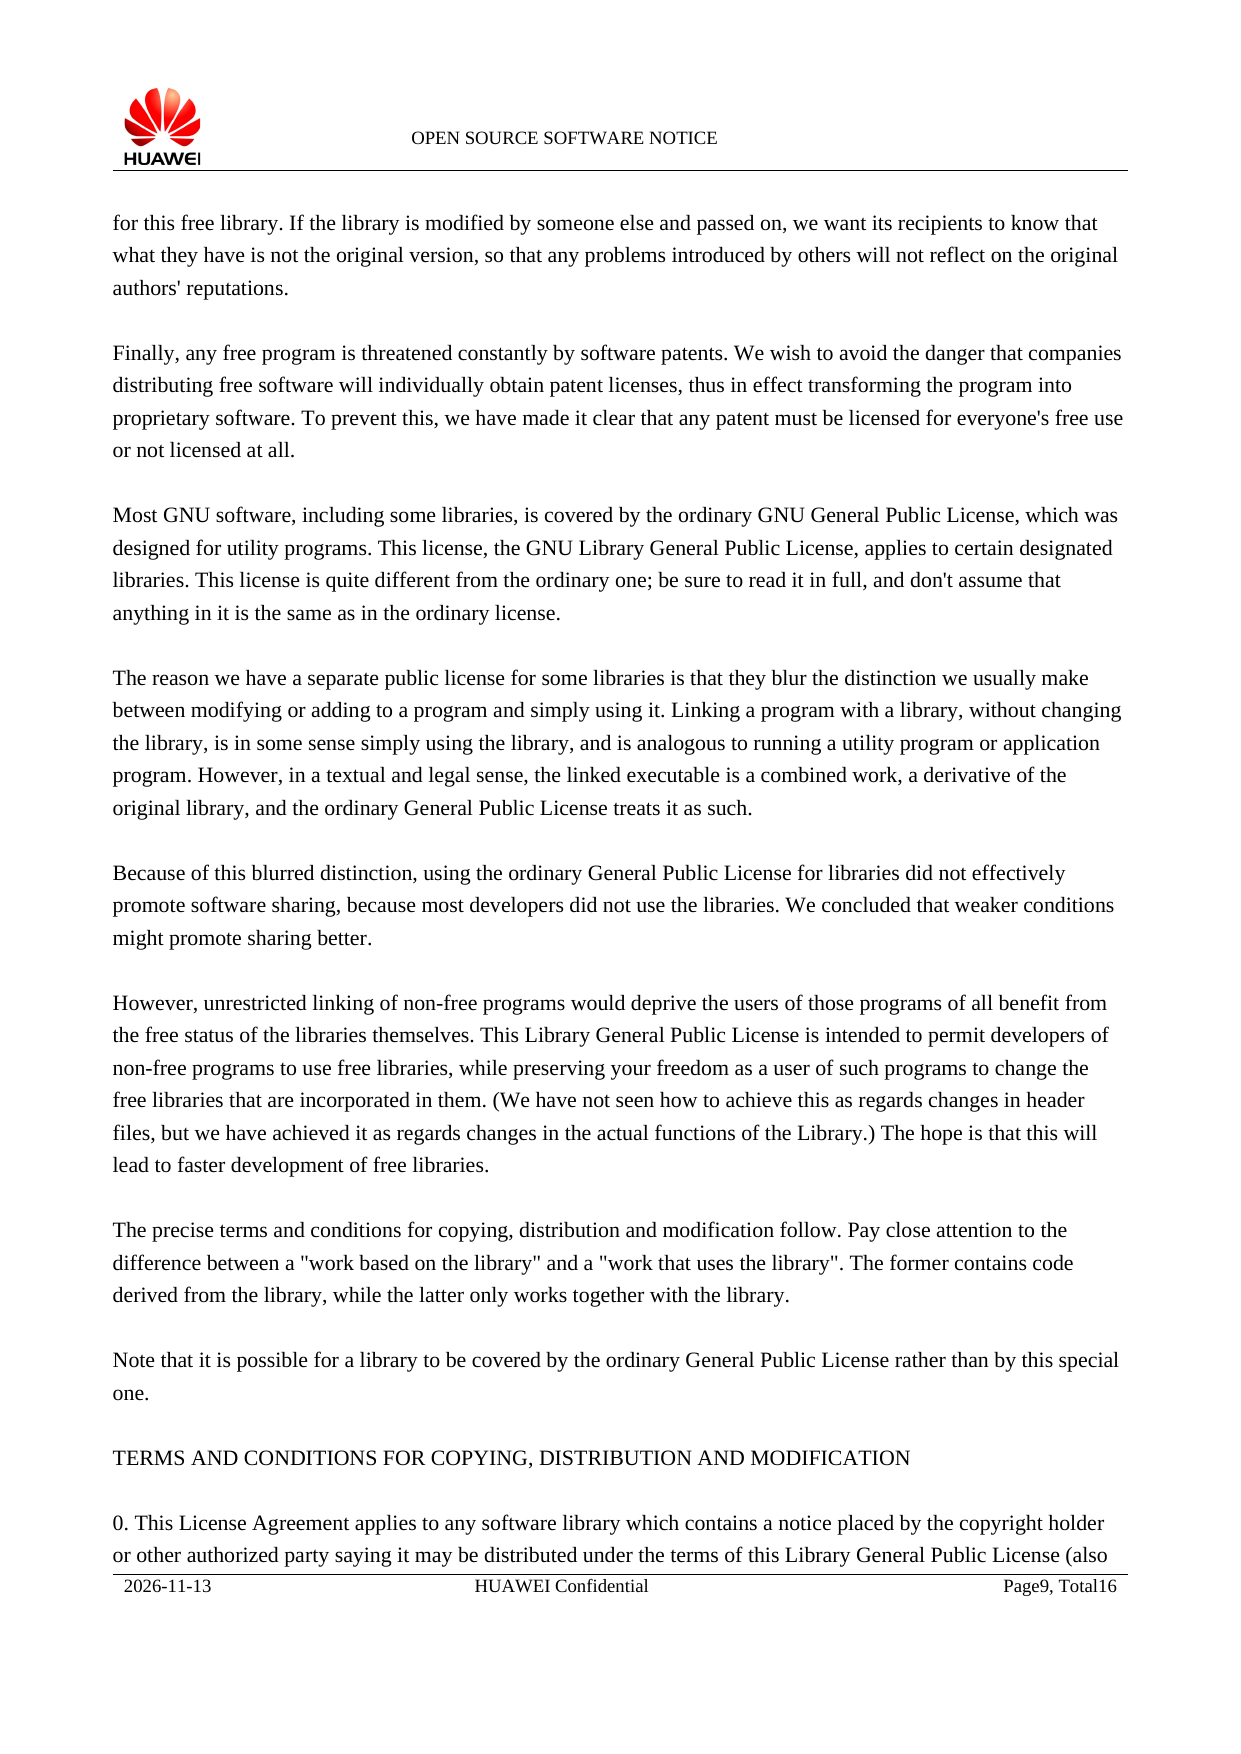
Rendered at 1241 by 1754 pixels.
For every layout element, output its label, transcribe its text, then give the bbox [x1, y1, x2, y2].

picture [124, 88, 201, 165]
